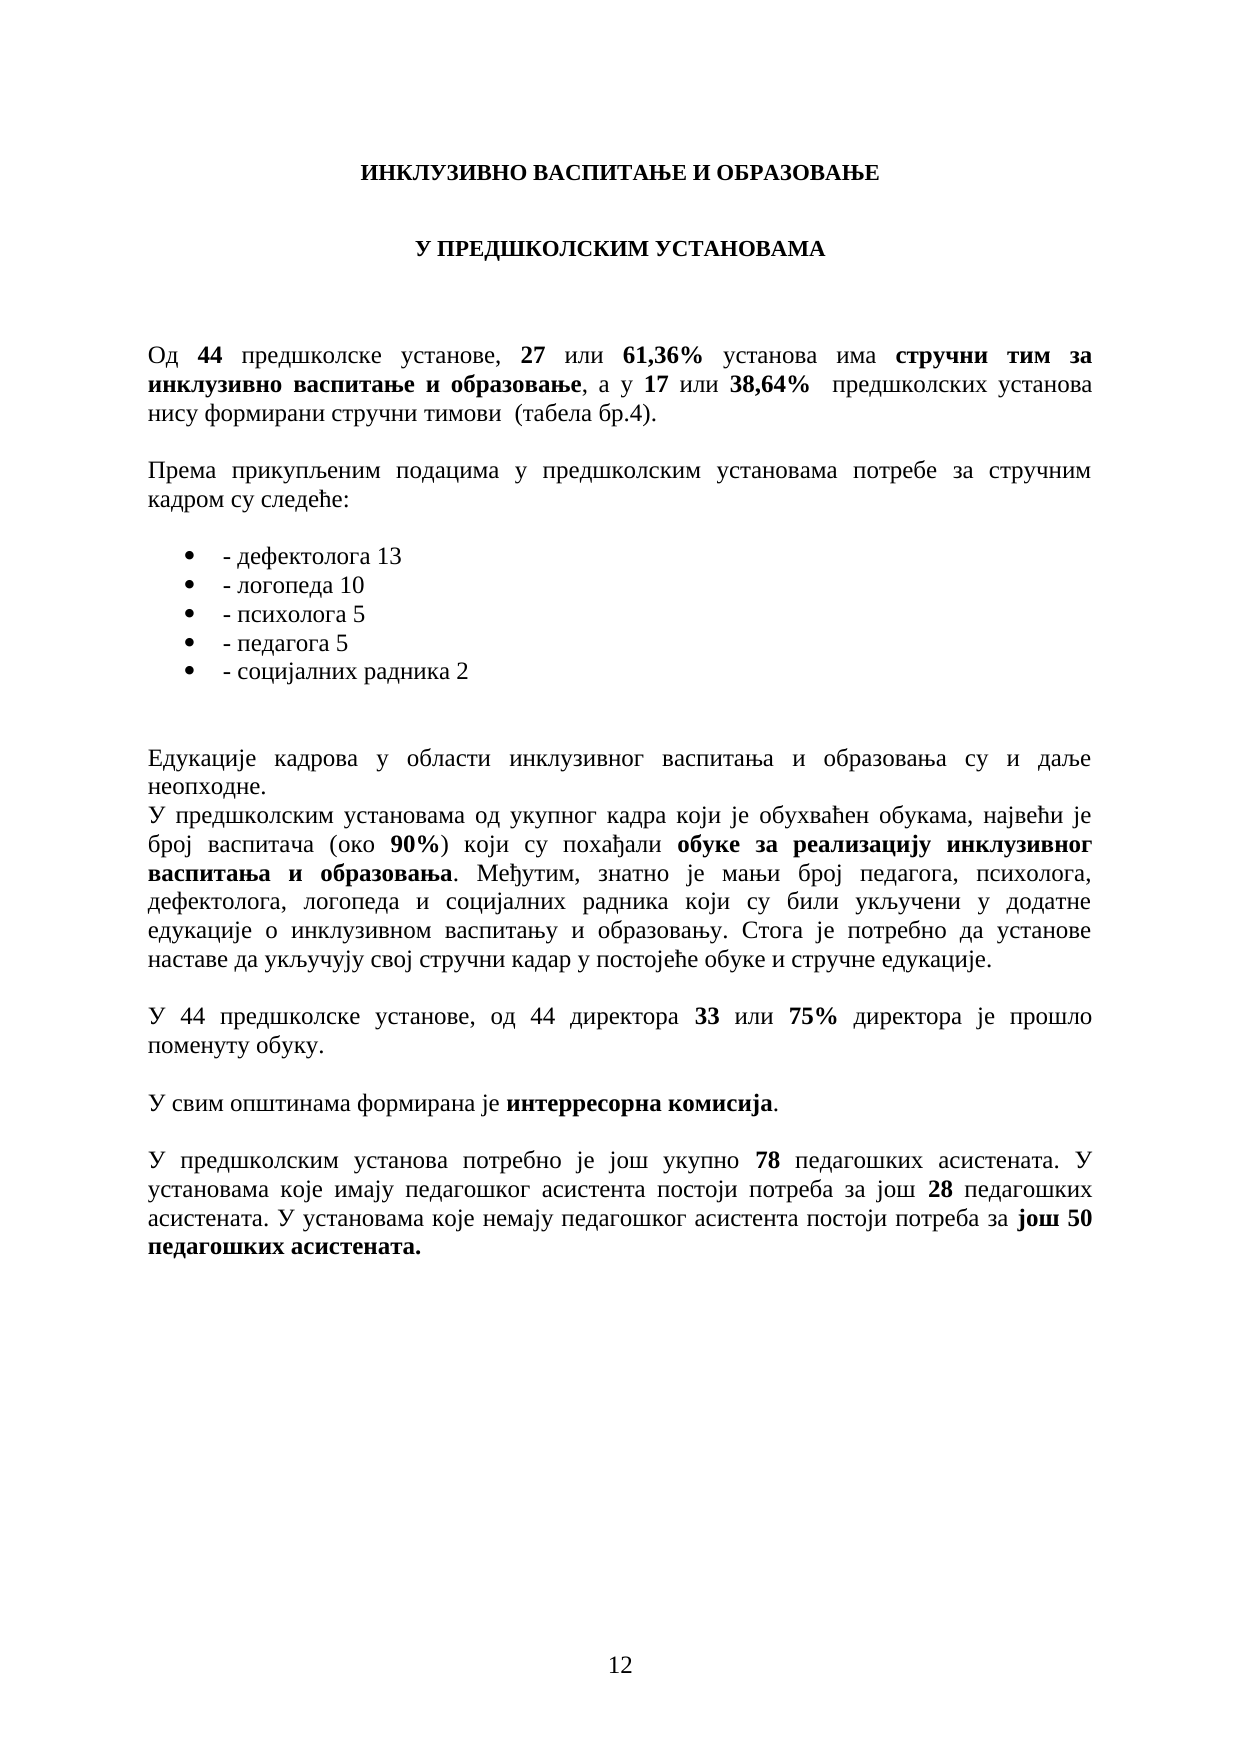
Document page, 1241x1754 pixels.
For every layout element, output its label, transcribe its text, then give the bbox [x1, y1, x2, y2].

text У ПРЕДШКОЛСКИМ УСТАНОВАМА [148, 235, 1092, 261]
text Од 44 предшколске установе, 27 или 61,36% установа има стручни тим за инклузивно васпитање и образовање, а у 17 или 38,64% предшколских установа нису формирани стручни тимови (табела бр.4). [148, 340, 1092, 426]
list - дефeктолога 13 [185, 541, 1092, 570]
text У 44 предшколске установе, од 44 директора 33 или 75% директора је прошло поменуту обуку. [148, 1001, 1092, 1059]
text Према прикупљеним подацима у предшколским установама потребе за стручним кадром су следеће: [148, 455, 1092, 513]
list - логопеда 10 [185, 570, 1092, 599]
list - педагога 5 [185, 628, 1092, 656]
text ИНКЛУЗИВНО ВАСПИТАЊЕ И ОБРАЗОВАЊЕ [148, 159, 1092, 185]
list - социјалних радника 2 [185, 656, 1092, 685]
text У предшколским установа потребно је још укупно 78 педагошких асистената. У установама које имају педагошког асистента постоји потреба за још 28 педагошких асистената. У установама које немају педагошког асистента постоји потреба за још 50 педагошких асистената. [148, 1145, 1092, 1260]
text Едукације кадрова у области инклузивног васпитања и образовања су и даље неопходне. [148, 743, 1092, 800]
text У свим општинама формирана је интерресорна комисија. [148, 1088, 1092, 1116]
list - психолога 5 [185, 599, 1092, 628]
text У предшколским установама од укупног кадра који је обухваћен обукама, највећи је број васпитача (око 90%) који су похађали обуке за реализацију инклузивног васпитања и образовања. Међутим, знатно је мањи број педагога, психолога, дефектолога, логопеда и социјалних радника који су били укључени у додатне едукације о инклузивном васпитању и образовању. Стога је потребно да установе наставе да укључују свој стручни кадар у постојеће обуке и стручне едукације. [148, 800, 1092, 973]
